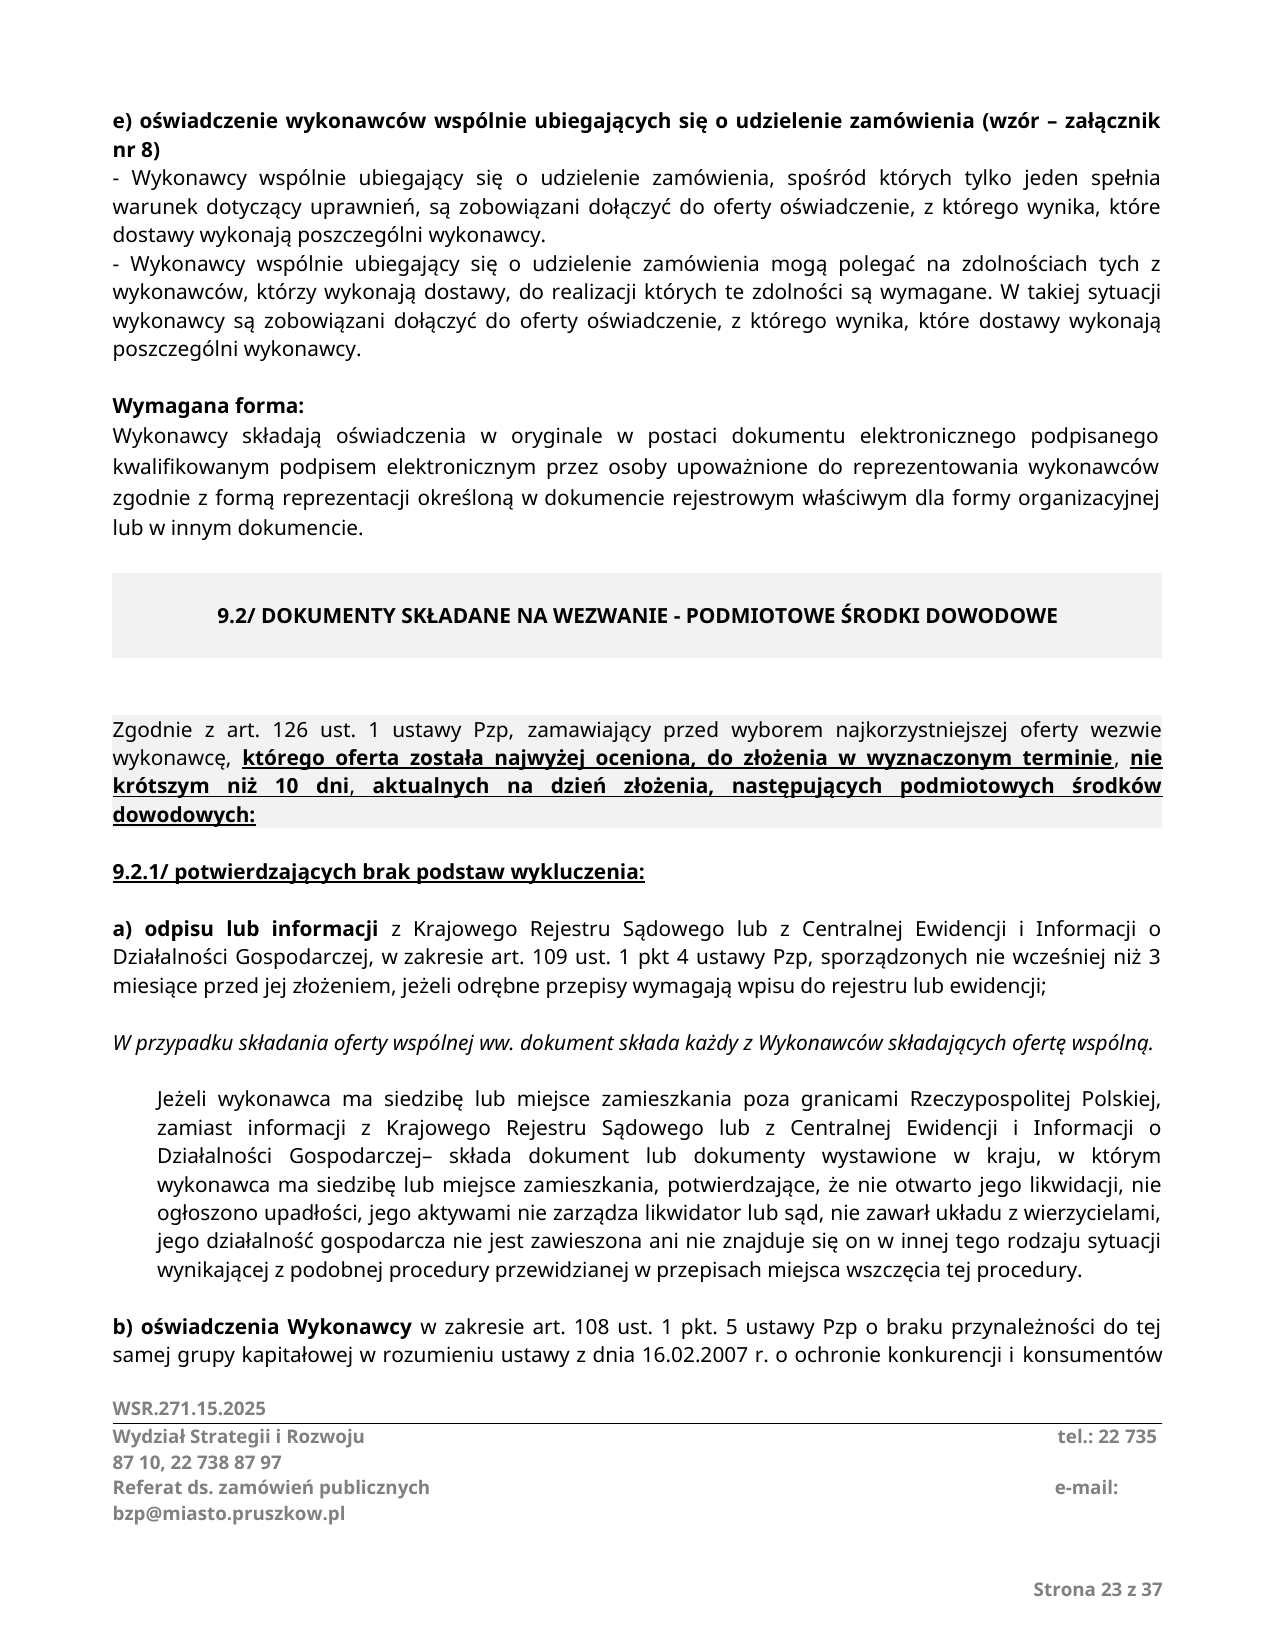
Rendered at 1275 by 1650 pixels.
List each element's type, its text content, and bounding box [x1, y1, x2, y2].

text e) oświadczenie wykonawców wspólnie ubiegających się o udzielenie zamówienia (wzór – załącznik nr 8) [112, 107, 1162, 163]
text - Wykonawcy wspólnie ubiegający się o udzielenie zamówienia mogą polegać na zdolnościach tych z wykonawców, którzy wykonają dostawy, do realizacji których te zdolności są wymagane. W takiej sytuacji wykonawcy są zobowiązani dołączyć do oferty oświadczenie, z którego wynika, które dostawy wykonają poszczególni wykonawcy. [112, 249, 1162, 363]
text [112, 1312, 1162, 1369]
text 9.2/ DOKUMENTY SKŁADANE NA WEZWANIE - PODMIOTOWE ŚRODKI DOWODOWE [112, 601, 1162, 629]
text Zgodnie z art. 126 ust. 1 ustawy Pzp, zamawiający przed wyborem najkorzystniejszej oferty wezwie wykonawcę, którego oferta została najwyżej oceniona, do złożenia w wyznaczonym terminie, nie krótszym niż 10 dni, aktualnych na dzień złożenia, następujących podmiotowych środków dowodowych: [112, 797, 1162, 828]
text Wymagana forma: [112, 391, 1160, 419]
text Jeżeli wykonawca ma siedzibę lub miejsce zamieszkania poza granicami Rzeczypospolitej Polskiej, zamiast informacji z Krajowego Rejestru Sądowego lub z Centralnej Ewidencji i Informacji o Działalności Gospodarczej– składa dokument lub dokumenty wystawione w kraju, w którym wykonawca ma siedzibę lub miejsce zamieszkania, potwierdzające, że nie otwarto jego likwidacji, nie ogłoszono upadłości, jego aktywami nie zarządza likwidator lub sąd, nie zawarł układu z wierzycielami, jego działalność gospodarcza nie jest zawieszona ani nie znajduje się on w innej tego rodzaju sytuacji wynikającej z podobnej procedury przewidzianej w przepisach miejsca wszczęcia tej procedury. [157, 1084, 1162, 1283]
text W przypadku składania oferty wspólnej ww. dokument składa każdy z Wykonawców składających ofertę wspólną. [112, 1028, 1162, 1056]
text - Wykonawcy wspólnie ubiegający się o udzielenie zamówienia, spośród których tylko jeden spełnia warunek dotyczący uprawnień, są zobowiązani dołączyć do oferty oświadczenie, z którego wynika, które dostawy wykonają poszczególni wykonawcy. [112, 163, 1162, 249]
text 9.2.1/ potwierdzających brak podstaw wykluczenia: [112, 857, 1162, 885]
text Zgodnie z art. 126 ust. 1 ustawy Pzp, zamawiający przed wyborem najkorzystniejszej oferty wezwie wykonawcę, którego oferta została najwyżej oceniona, do złożenia w wyznaczonym terminie, nie krótszym niż 10 dni, aktualnych na dzień złożenia, następujących podmiotowych środków dowodowych: [112, 715, 1162, 796]
text Wykonawcy składają oświadczenia w oryginale w postaci dokumentu elektronicznego podpisanego kwalifikowanym podpisem elektronicznym przez osoby upoważnione do reprezentowania wykonawców zgodnie z formą reprezentacji określoną w dokumencie rejestrowym właściwym dla formy organizacyjnej lub w innym dokumencie. [112, 422, 1160, 542]
text a) odpisu lub informacji z Krajowego Rejestru Sądowego lub z Centralnej Ewidencji i Informacji o Działalności Gospodarczej, w zakresie art. 109 ust. 1 pkt 4 ustawy Pzp, sporządzonych nie wcześniej niż 3 miesiące przed jej złożeniem, jeżeli odrębne przepisy wymagają wpisu do rejestru lub ewidencji; [112, 914, 1162, 999]
